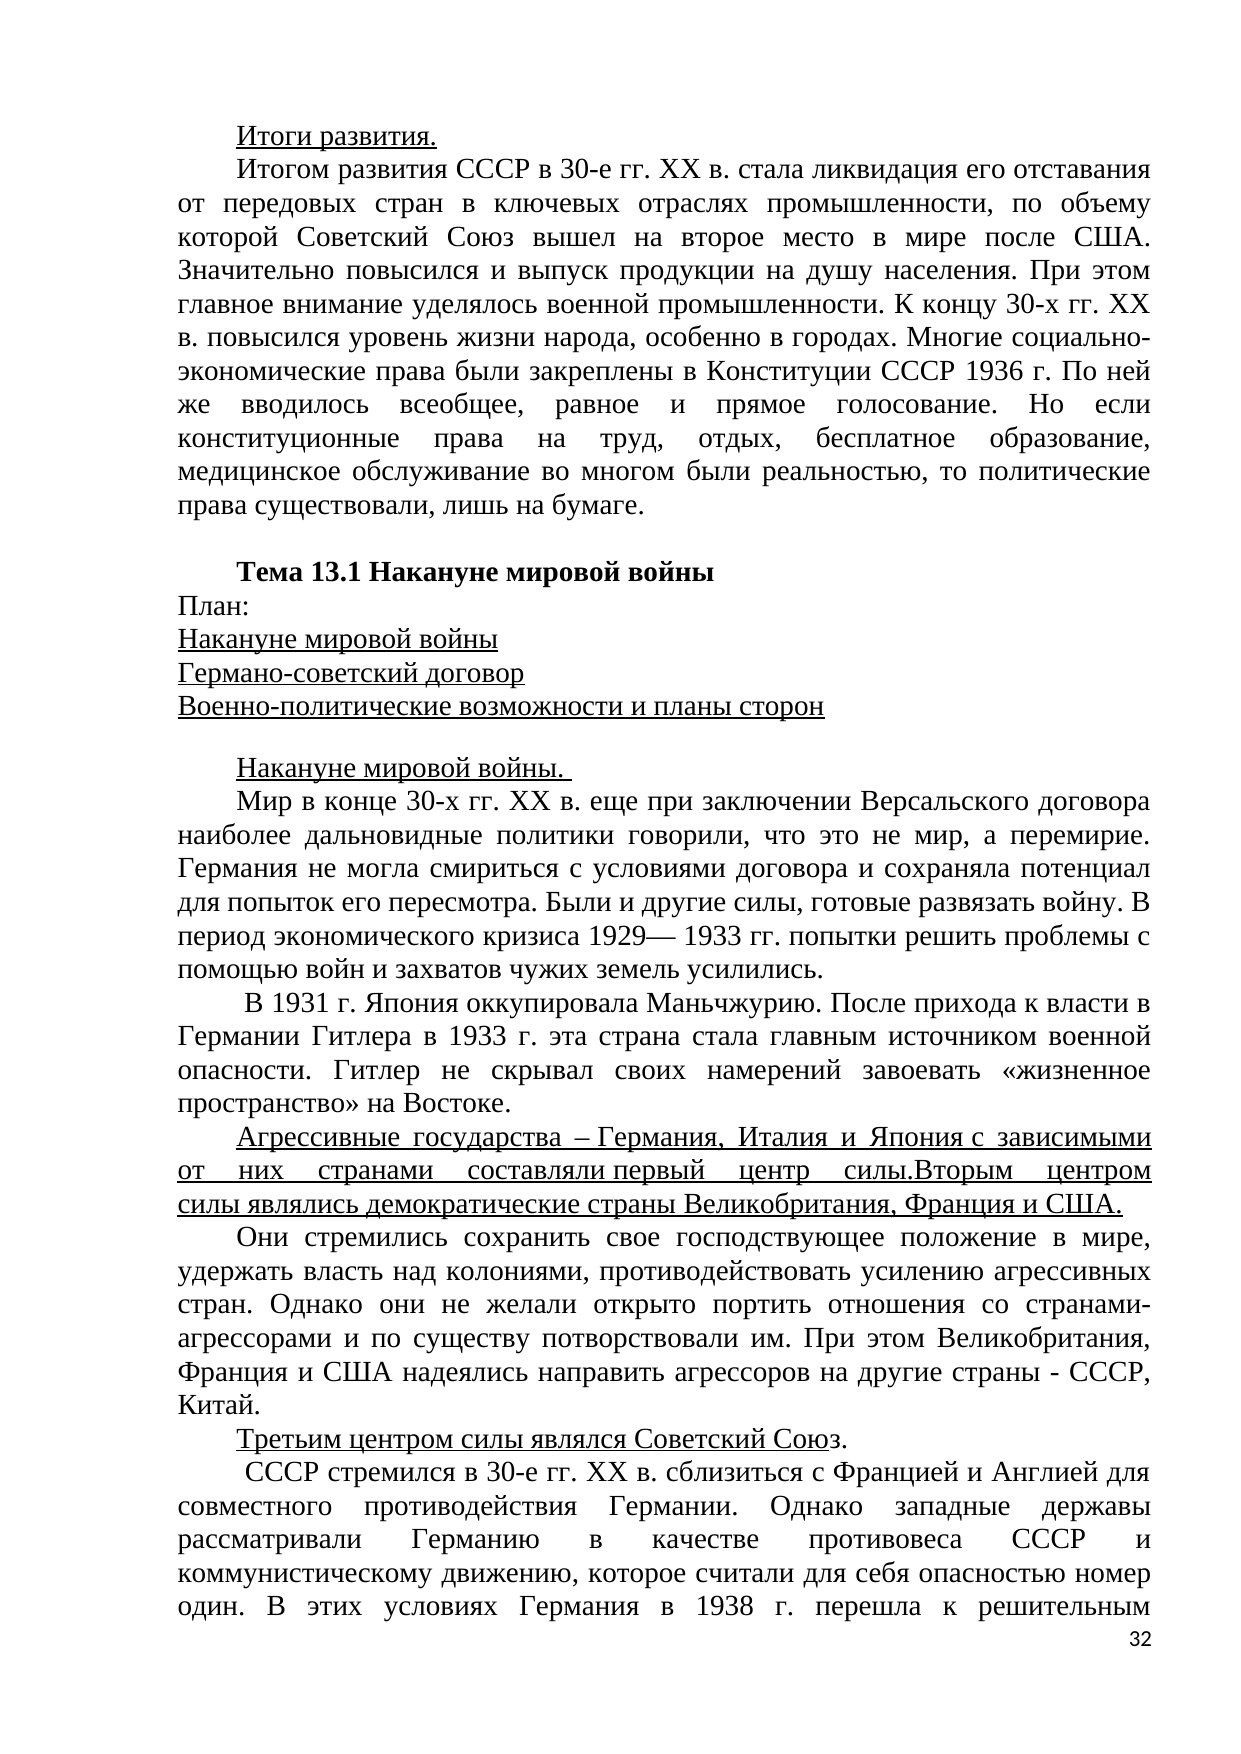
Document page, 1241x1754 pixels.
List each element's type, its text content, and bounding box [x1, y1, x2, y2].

text Итоги развития. [177, 118, 1152, 152]
text Агрессивные государства – Германия, Италия и Япония с зависимыми от них странами составляли первый центр силы.Вторым центром силы являлись демократические страны Великобритания, Франция и США. [177, 1183, 1152, 1219]
text Итогом развития СССР в 30-е гг. XX в. стала ликвидация его отставания от передовых стран в ключевых отраслях промышленности, по объему которой Советский Союз вышел на второе место в мире после США. Значительно повысился и выпуск продукции на душу населения. При этом главное внимание уделялось военной промышленности. К концу 30-х гг. XX в. повысился уровень жизни народа, особенно в городах. Многие социально-экономические права были закреплены в Конституции СССР 1936 г. По ней же вводилось всеобщее, равное и прямое голосование. Но если конституционные права на труд, отдых, бесплатное образование, медицинское обслуживание во многом были реальностью, то политические права существовали, лишь на бумаге. [177, 152, 1152, 521]
text Мир в конце 30-х гг. XX в. еще при заключении Версальского договора наиболее дальновидные политики говорили, что это не мир, а перемирие. Германия не могла смириться с условиями договора и сохраняла потенциал для попыток его пересмотра. Были и другие силы, готовые развязать войну. В период экономического кризиса 1929— 1933 гг. попытки решить проблемы с помощью войн и захватов чужих земель усилились. [177, 783, 1152, 985]
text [177, 1454, 1152, 1622]
text Третьим центром силы являлся Советский Союз. [177, 1421, 1152, 1454]
text Тема 13.1 Накануне мировой войны План: Накануне мировой войны Германо-советский договор Военно-политические возможности и планы сторон [177, 554, 1152, 750]
text Они стремились сохранить свое господствующее положение в мире, удержать власть над колониями, противодействовать усилению агрессивных стран. Однако они не желали открыто портить отношения со странами-агрессорами и по существу потворствовали им. При этом Великобритания, Франция и США надеялись направить агрессоров на другие страны - СССР, Китай. [177, 1219, 1152, 1421]
text В 1931 г. Япония оккупировала Маньчжурию. После прихода к власти в Германии Гитлера в 1933 г. эта страна стала главным источником военной опасности. Гитлер не скрывал своих намерений завоевать «жизненное пространство» на Востоке. [177, 985, 1152, 1119]
text Агрессивные государства – Германия, Италия и Япония с зависимыми от них странами составляли первый центр силы.Вторым центром силы являлись демократические страны Великобритания, Франция и США. [177, 1119, 1152, 1181]
text Накануне мировой войны. [177, 750, 1152, 783]
